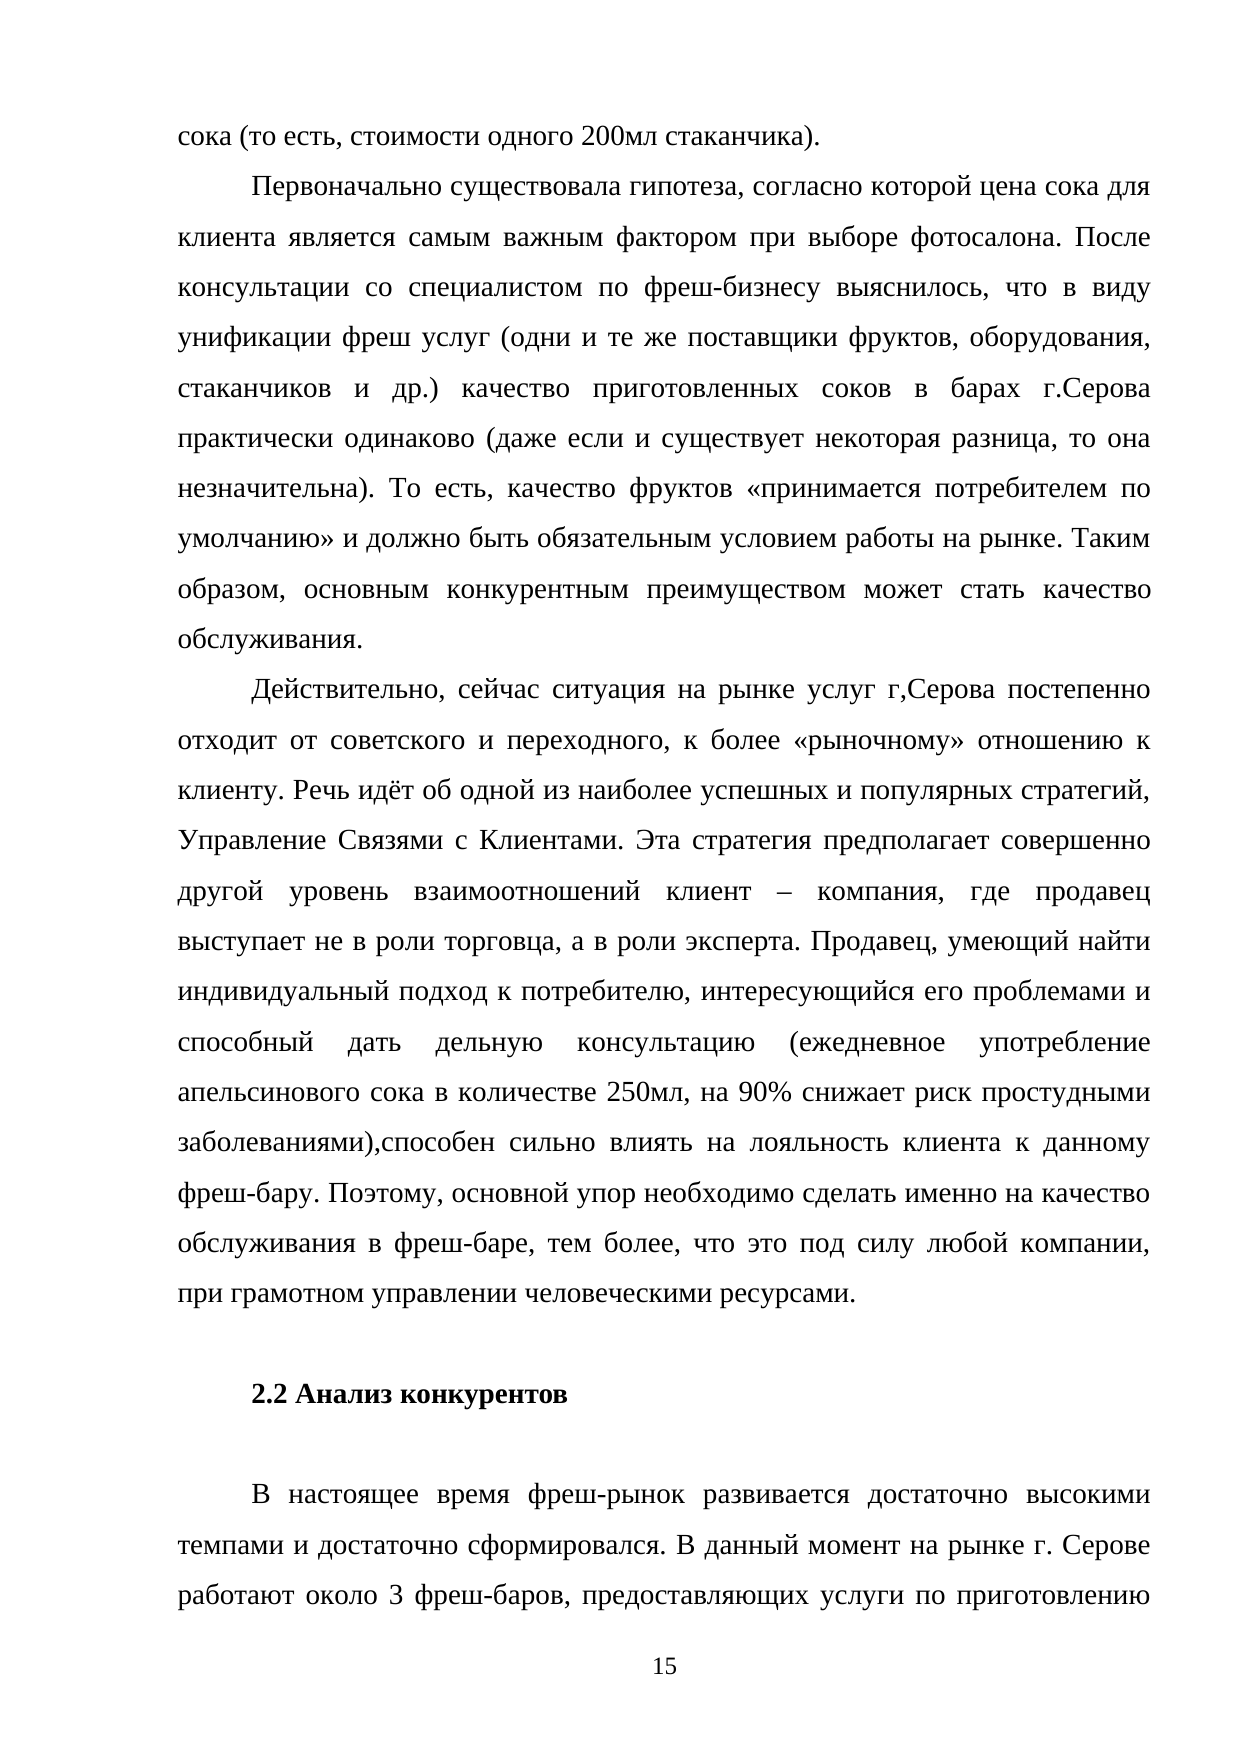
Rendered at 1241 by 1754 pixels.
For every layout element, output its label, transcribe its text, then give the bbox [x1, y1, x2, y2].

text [177, 118, 1152, 152]
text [177, 1477, 1152, 1611]
text Действительно, сейчас ситуация на рынке услуг г,Серова постепенно отходит от советского и переходного, к более «рыночному» отношению к клиенту. Речь идёт об одной из наиболее успешных и популярных стратегий, Управление Связями с Клиентами. Эта стратегия предполагает совершенно другой уровень взаимоотношений клиент – компания, где продавец выступает не в роли торговца, а в роли эксперта. Продавец, умеющий найти индивидуальный подход к потребителю, интересующийся его проблемами и способный дать дельную консультацию (ежедневное употребление апельсинового сока в количестве 250мл, на 90% снижает риск простудными заболеваниями),способен сильно влиять на лояльность клиента к данному фреш-бару. Поэтому, основной упор необходимо сделать именно на качество обслуживания в фреш-баре, тем более, что это под силу любой компании, при грамотном управлении человеческими ресурсами. [177, 672, 1152, 1309]
text Первоначально существовала гипотеза, согласно которой цена сока для клиента является самым важным фактором при выборе фотосалона. После консультации со специалистом по фреш-бизнесу выяснилось, что в виду унификации фреш услуг (одни и те же поставщики фруктов, оборудования, стаканчиков и др.) качество приготовленных соков в барах г.Серова практически одинаково (даже если и существует некоторая разница, то она незначительна). То есть, качество фруктов «принимается потребителем по умолчанию» и должно быть обязательным условием работы на рынке. Таким образом, основным конкурентным преимуществом может стать качество обслуживания. [177, 168, 1152, 655]
subtitle 2.2 Анализ конкурентов [177, 1376, 1152, 1409]
